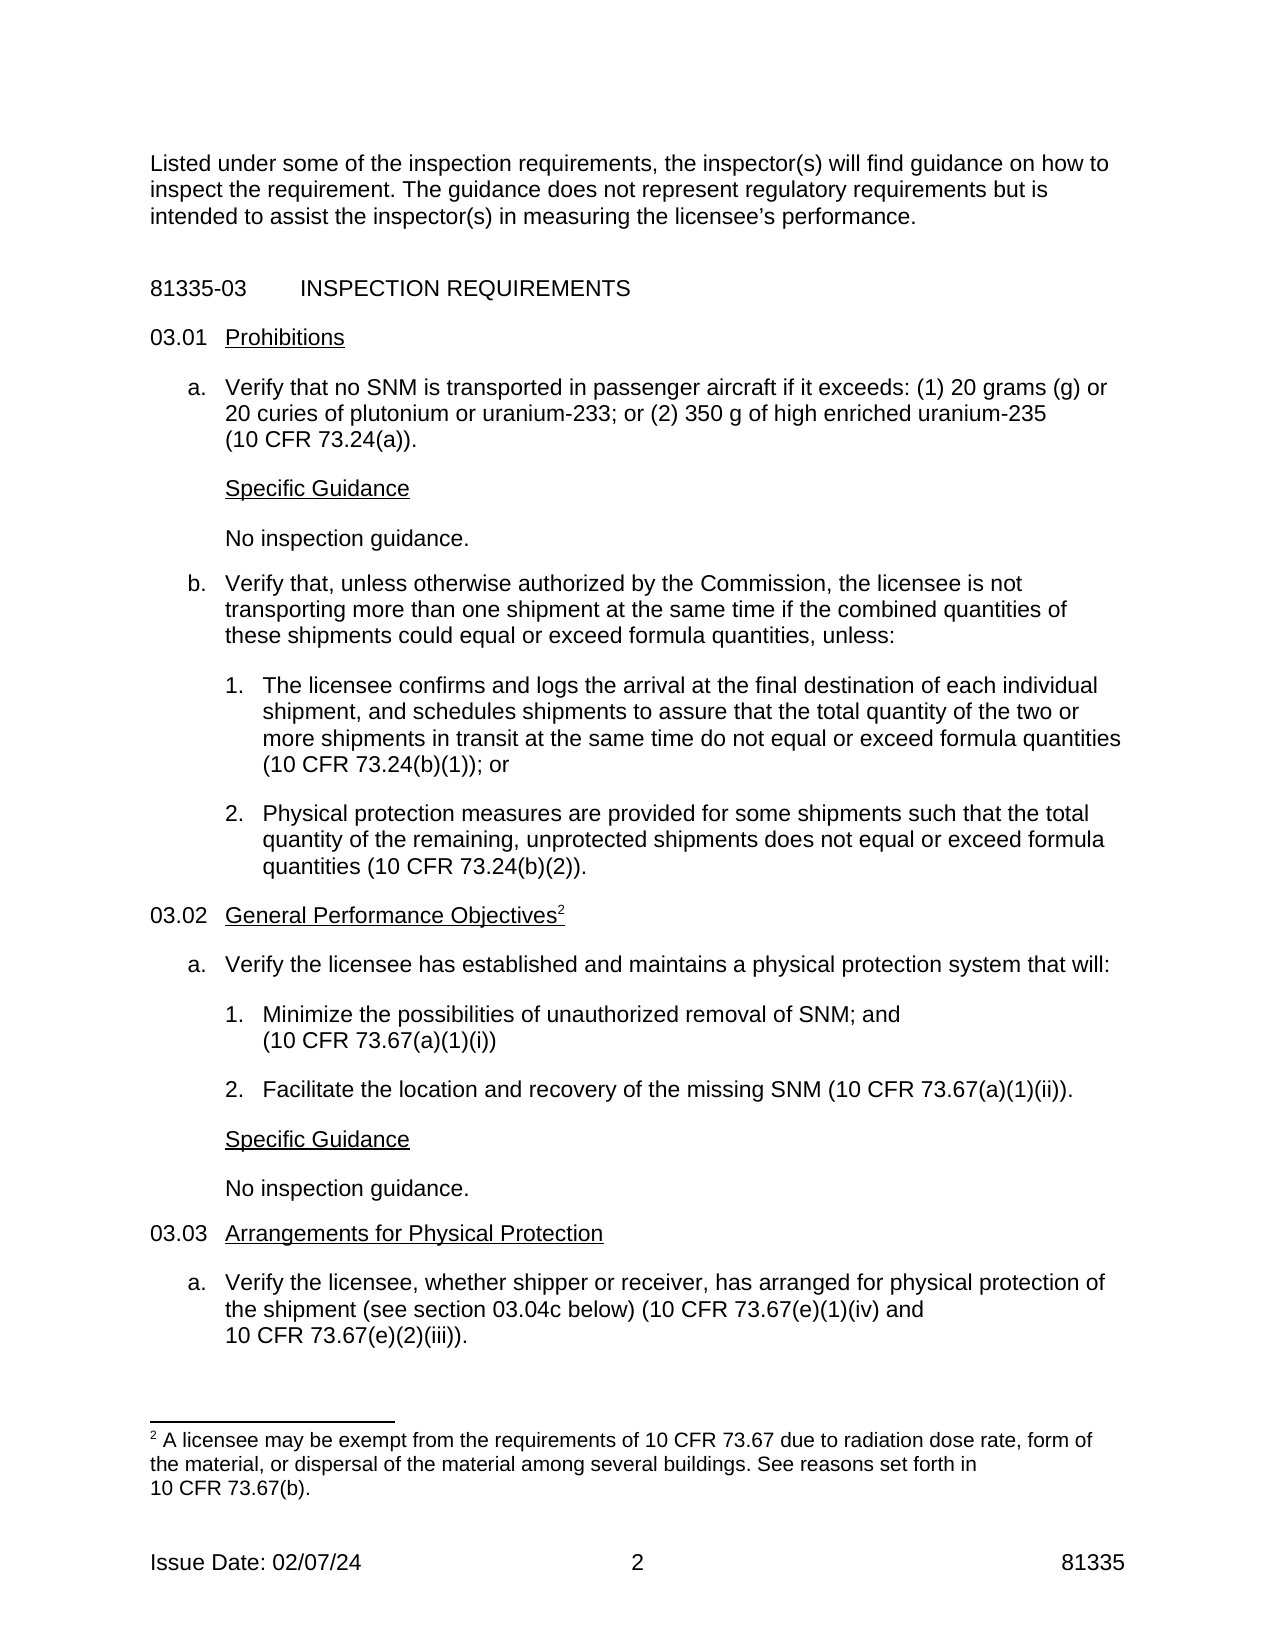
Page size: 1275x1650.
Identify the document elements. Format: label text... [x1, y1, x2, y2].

list Verify that, unless otherwise authorized by the Commission, the licensee is not transporting more than one shipment at the same time if the combined quantities of these shipments could equal or exceed formula quantities, unless: [187, 570, 1125, 649]
text Listed under some of the inspection requirements, the inspector(s) will find guidance on how to inspect the requirement. The guidance does not represent regulatory requirements but is intended to assist the inspector(s) in measuring the licensee’s performance. [150, 150, 1125, 229]
text No inspection guidance. [225, 1175, 1125, 1201]
list Minimize the possibilities of unauthorized removal of SNM; and (10 CFR 73.67(a)(1)(i)) [225, 1001, 1125, 1053]
list Verify that no SNM is transported in passenger aircraft if it exceeds: (1) 20 grams (g) or 20 curies of plutonium or uranium-233; or (2) 350 g of high enriched uranium-235 (10 CFR 73.24(a)). [187, 373, 1125, 452]
text Specific Guidance [225, 475, 1125, 502]
list Verify the licensee has established and maintains a physical protection system that will: [187, 951, 1125, 978]
subtitle 03.01 Prohibitions [150, 324, 1125, 351]
list No inspection guidance. [225, 525, 1125, 551]
subtitle 03.03 Arrangements for Physical Protection [150, 1220, 1125, 1246]
list Verify the licensee, whether shipper or receiver, has arranged for physical protection of the shipment (see section 03.04c below) (10 CFR 73.67(e)(1)(iv) and 10 CFR 73.67(e)(2)(iii)). [187, 1269, 1125, 1348]
list Facilitate the location and recovery of the missing SNM (10 CFR 73.67(a)(1)(ii)). [225, 1076, 1125, 1103]
list The licensee confirms and logs the arrival at the final destination of each individual shipment, and schedules shipments to assure that the total quantity of the two or more shipments in transit at the same time do not equal or exceed formula quantities (10 CFR 73.24(b)(1)); or [225, 672, 1125, 777]
subtitle 81335-03 INSPECTION REQUIREMENTS [150, 275, 1125, 301]
list Physical protection measures are provided for some shipments such that the total quantity of the remaining, unprotected shipments does not equal or exceed formula quantities (10 CFR 73.24(b)(2)). [225, 800, 1125, 879]
text Specific Guidance [225, 1126, 1125, 1152]
subtitle 03.02 General Performance Objectives [150, 902, 1125, 928]
